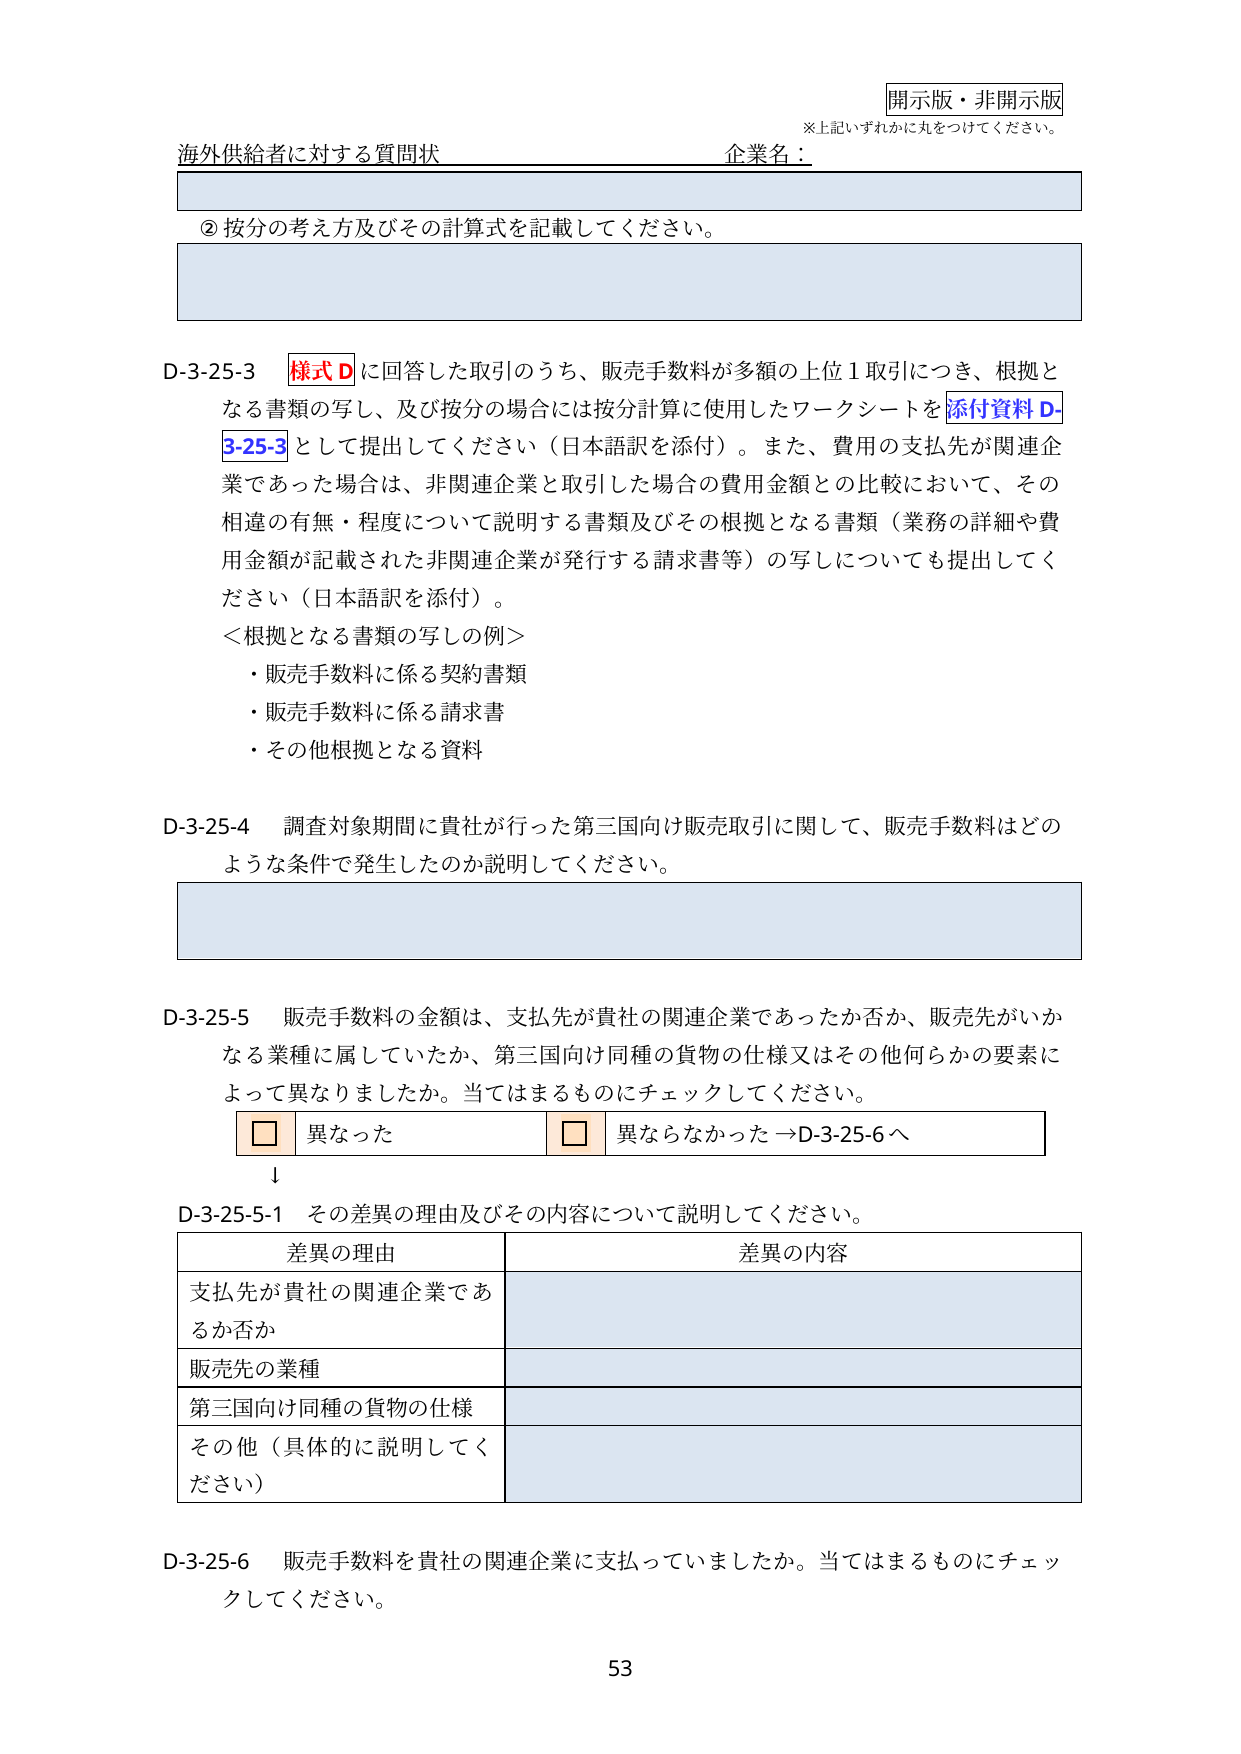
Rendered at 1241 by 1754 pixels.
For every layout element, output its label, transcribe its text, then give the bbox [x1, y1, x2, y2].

subtitle 様式Dに回答した取引のうち、販売手数料が多額の上位１取引につき、根拠となる書類の写し、及び按分の場合には按分計算に使用したワークシートを添付資料D-3-25-3として提出してください（日本語訳を添付）。また、費用の支払先が関連企業であった場合は、非関連企業と取引した場合の費用金額との比較において、その相違の有無・程度について説明する書類及びその根拠となる書類（業務の詳細や費用金額が記載された非関連企業が発行する請求書等）の写しについても提出してください（日本語訳を添付）。 [162, 351, 1063, 616]
table_cell [506, 1272, 1081, 1347]
table_header [237, 1112, 295, 1155]
table_header 差異の内容 [506, 1233, 1081, 1271]
table_header 異ならなかった →D-3-25-6へ [606, 1112, 1044, 1155]
table_cell [506, 1349, 1081, 1386]
text ・その他根拠となる資料 [243, 730, 1063, 768]
subtitle 調査対象期間に貴社が行った第三国向け販売取引に関して、販売手数料はどのような条件で発生したのか説明してください。 [162, 806, 1063, 882]
table_cell 支払先が貴社の関連企業であるか否か [178, 1272, 504, 1347]
table_header [178, 244, 1081, 320]
text ②按分の考え方及びその計算式を記載してください。 [177, 211, 1063, 243]
text ・販売手数料に係る契約書類 [243, 654, 1063, 692]
table_cell [506, 1388, 1081, 1425]
table_cell その他（具体的に説明してください） [178, 1426, 504, 1502]
text ＜根拠となる書類の写しの例＞ [221, 616, 1063, 654]
table_header [547, 1112, 605, 1155]
subtitle 販売手数料の金額は、支払先が貴社の関連企業であったか否か、販売先がいかなる業種に属していたか、第三国向け同種の貨物の仕様又はその他何らかの要素によって異なりましたか。当てはまるものにチェックしてください。 [162, 997, 1063, 1111]
text ↓ [266, 1156, 1063, 1194]
table_header [178, 173, 1081, 210]
subtitle 販売手数料を貴社の関連企業に支払っていましたか。当てはまるものにチェックしてください。 [162, 1541, 1063, 1617]
table_cell 第三国向け同種の貨物の仕様 [178, 1388, 504, 1425]
table_cell 販売先の業種 [178, 1349, 504, 1386]
subtitle D-3-25-5-1 その差異の理由及びその内容について説明してください。 [177, 1194, 1063, 1232]
table_header [178, 883, 1081, 958]
table_header 異なった [296, 1112, 546, 1155]
table_cell [506, 1426, 1081, 1502]
text ・販売手数料に係る請求書 [243, 692, 1063, 730]
table_header 差異の理由 [178, 1233, 504, 1271]
